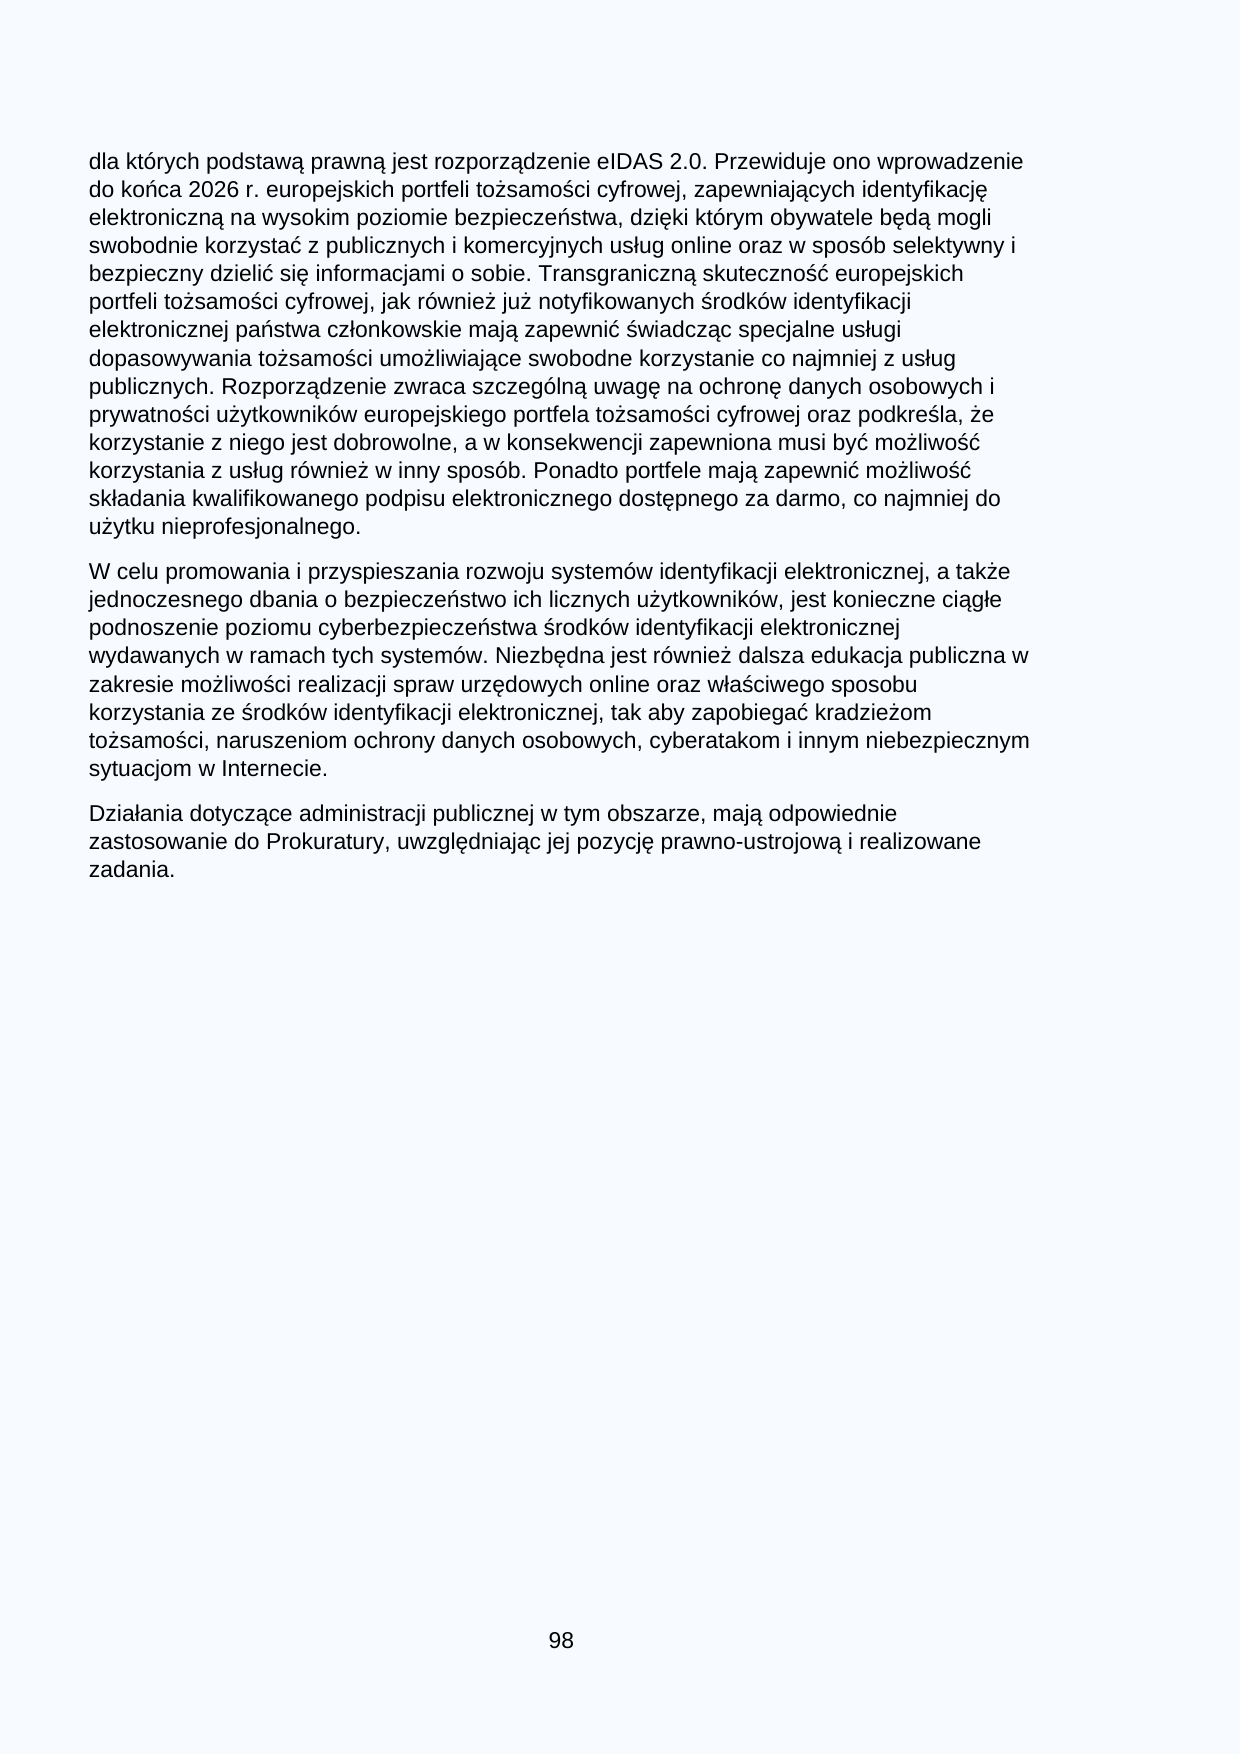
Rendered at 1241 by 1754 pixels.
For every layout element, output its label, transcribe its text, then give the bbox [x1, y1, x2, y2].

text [89, 148, 1033, 540]
text Działania dotyczące administracji publicznej w tym obszarze, mają odpowiednie zastosowanie do Prokuratury, uwzględniając jej pozycję prawno-ustrojową i realizowane zadania. [89, 800, 1033, 882]
text W celu promowania i przyspieszania rozwoju systemów identyfikacji elektronicznej, a także jednoczesnego dbania o bezpieczeństwo ich licznych użytkowników, jest konieczne ciągłe podnoszenie poziomu cyberbezpieczeństwa środków identyfikacji elektronicznej wydawanych w ramach tych systemów. Niezbędna jest również dalsza edukacja publiczna w zakresie możliwości realizacji spraw urzędowych online oraz właściwego sposobu korzystania ze środków identyfikacji elektronicznej, tak aby zapobiegać kradzieżom tożsamości, naruszeniom ochrony danych osobowych, cyberatakom i innym niebezpiecznym sytuacjom w Internecie. [89, 558, 1033, 781]
